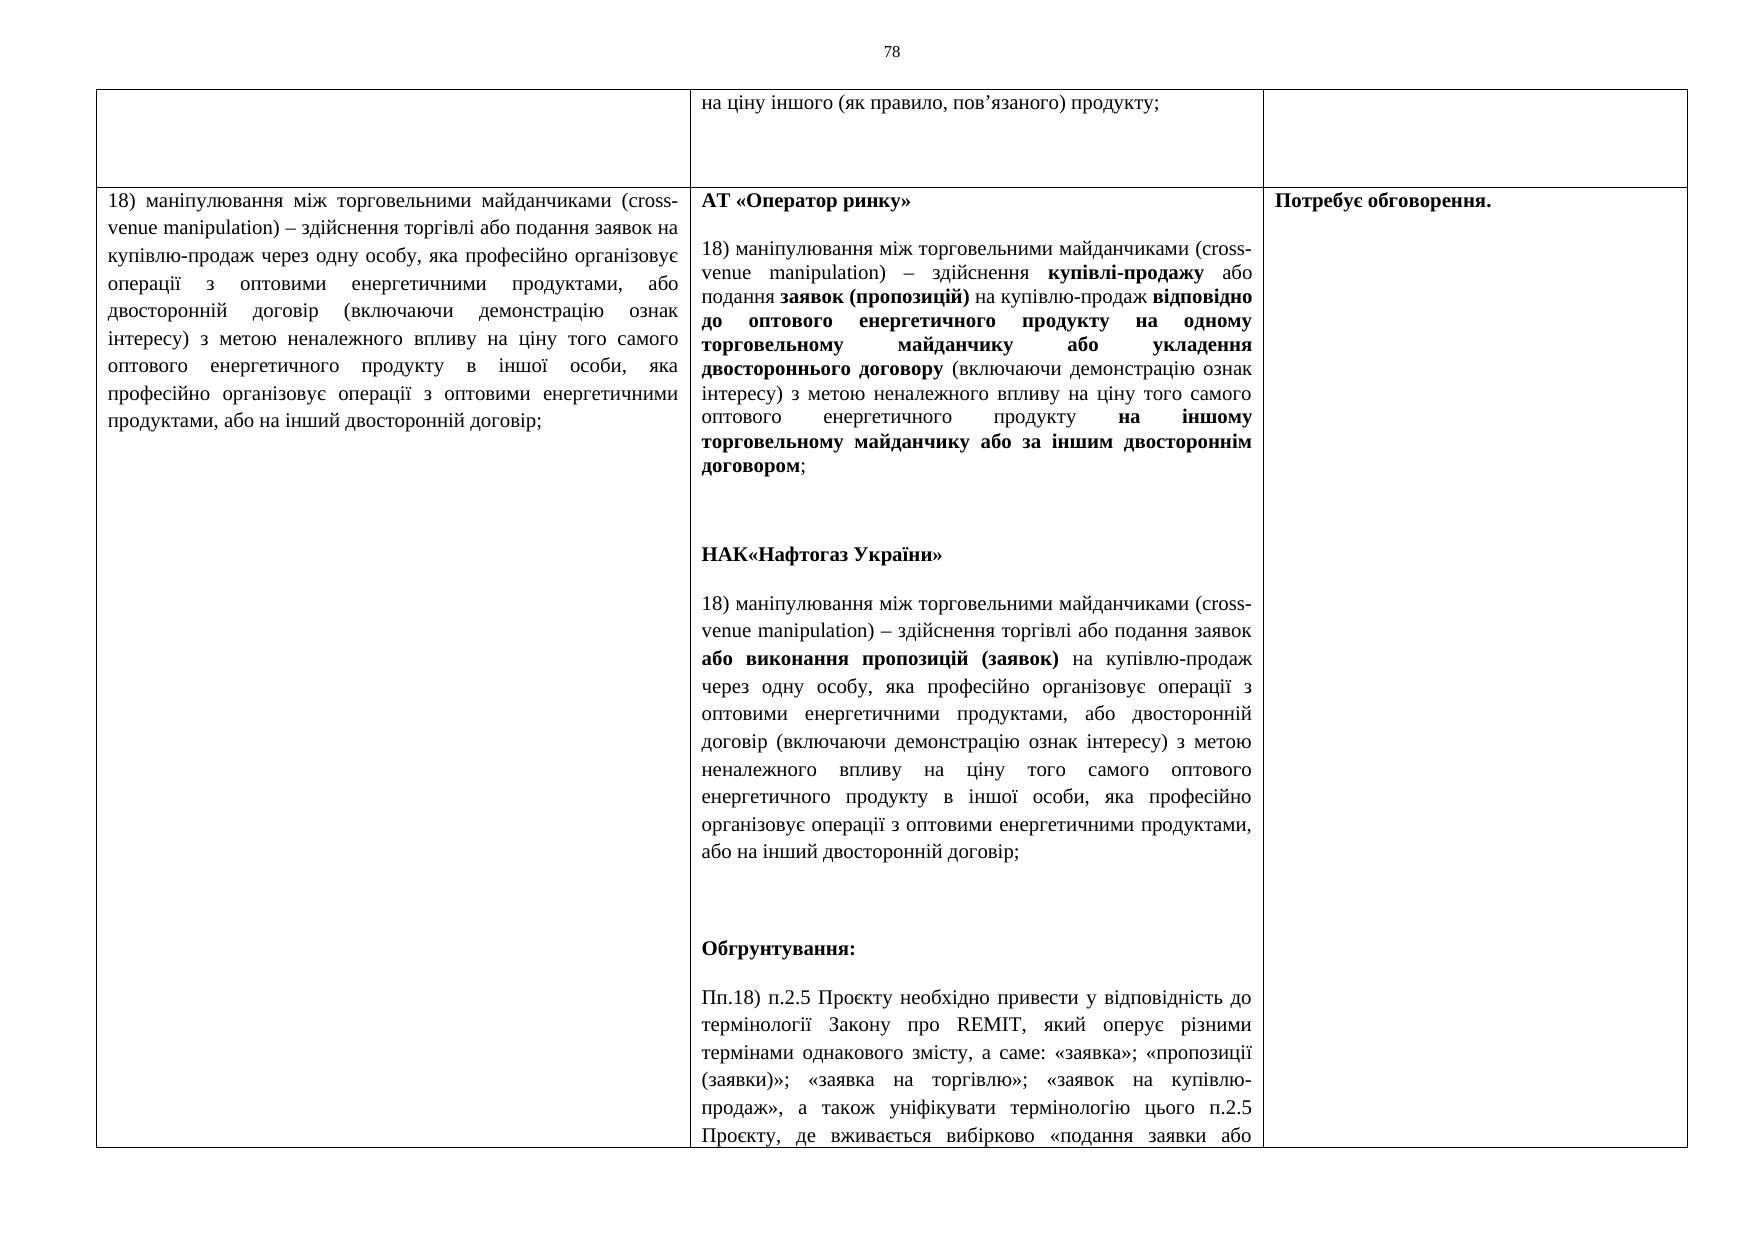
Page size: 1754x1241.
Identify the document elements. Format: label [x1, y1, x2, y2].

table_cell [1264, 90, 1687, 187]
table_cell [691, 188, 1263, 1147]
table_cell [97, 90, 690, 187]
table_cell [97, 188, 690, 1147]
table_cell [1264, 188, 1687, 1147]
table_cell [691, 90, 1263, 187]
